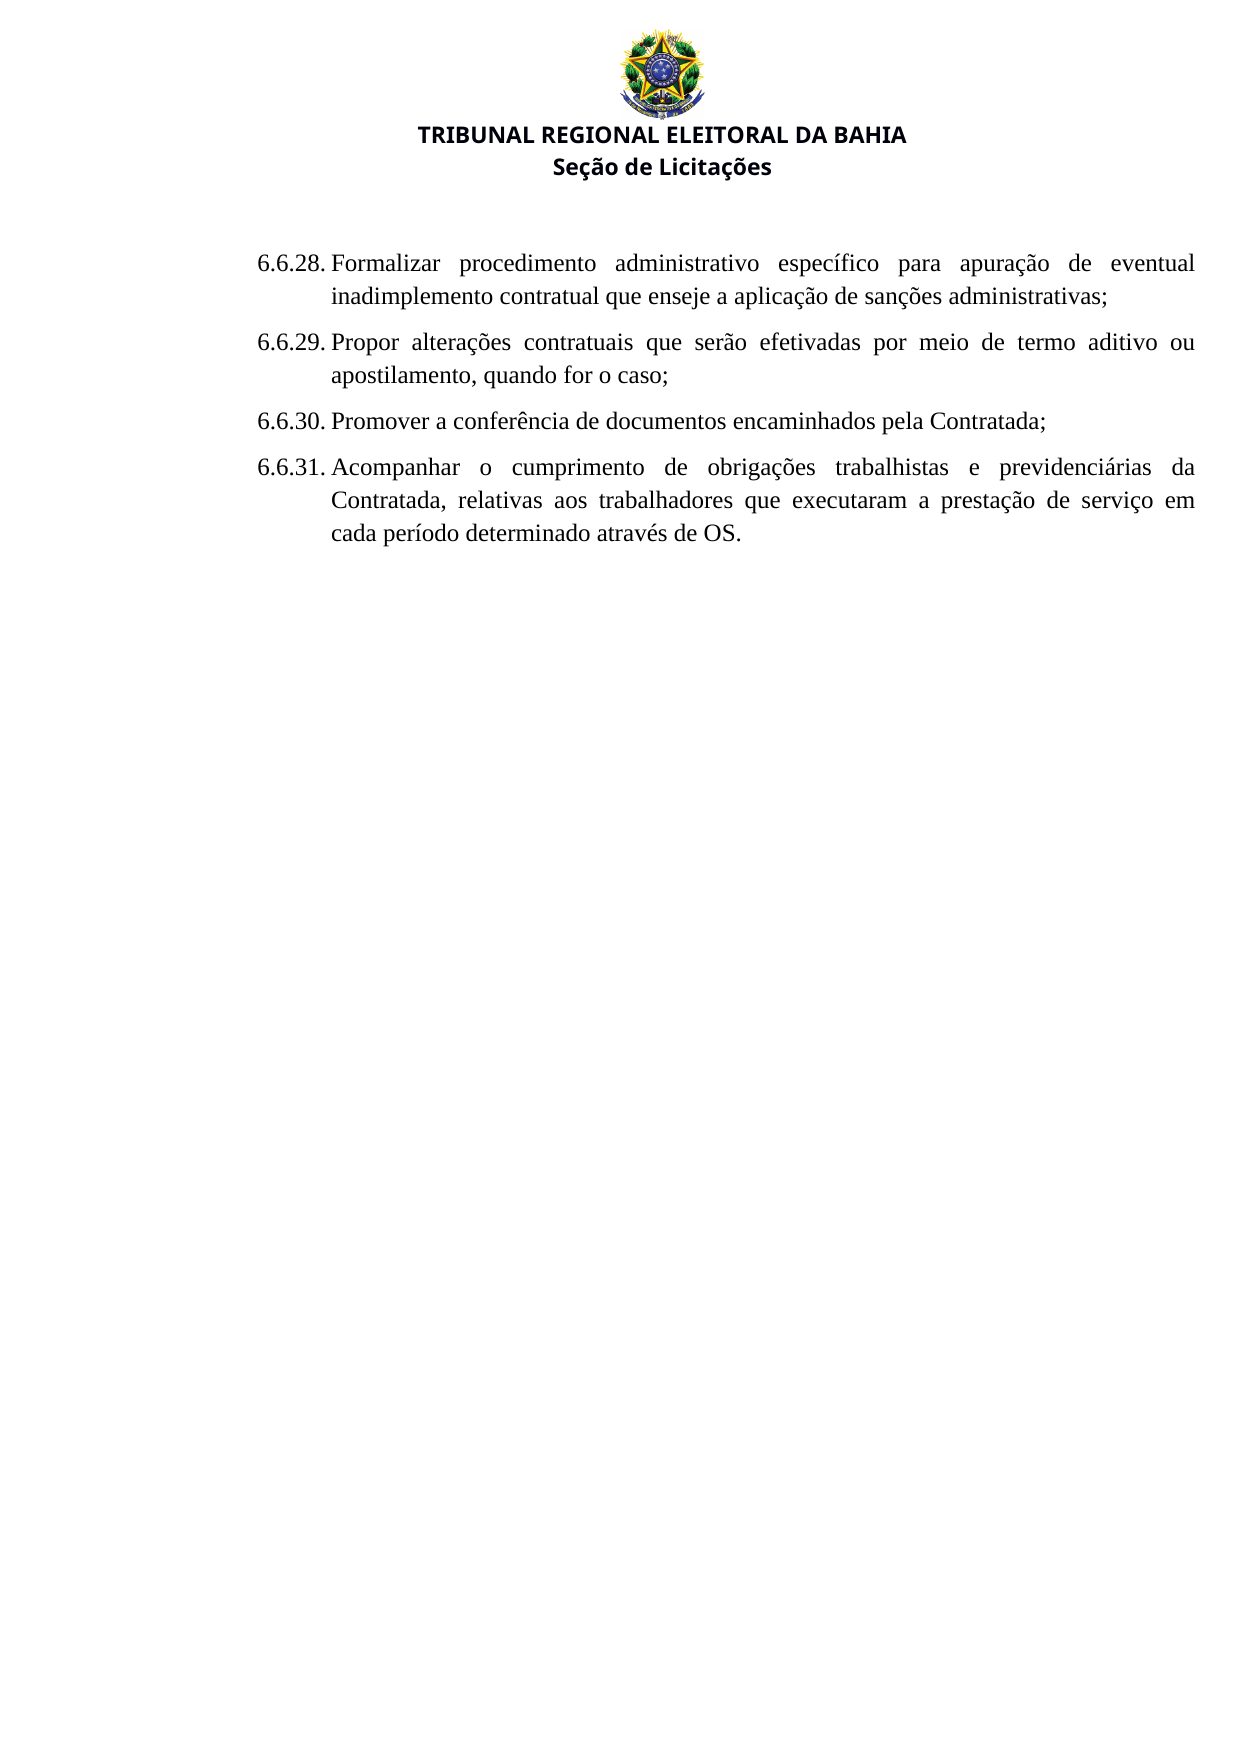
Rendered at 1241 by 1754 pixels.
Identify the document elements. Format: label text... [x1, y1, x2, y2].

list Formalizar procedimento administrativo específico para apuração de eventual inadimplemento contratual que enseje a aplicação de sanções administrativas; [257, 244, 1196, 311]
list Propor alterações contratuais que serão efetivadas por meio de termo aditivo ou apostilamento, quando for o caso; [257, 323, 1196, 390]
list Promover a conferência de documentos encaminhados pela Contratada; [257, 403, 1196, 436]
list Acompanhar o cumprimento de obrigações trabalhistas e previdenciárias da Contratada, relativas aos trabalhadores que executaram a prestação de serviço em cada período determinado através de OS. [257, 448, 1196, 548]
